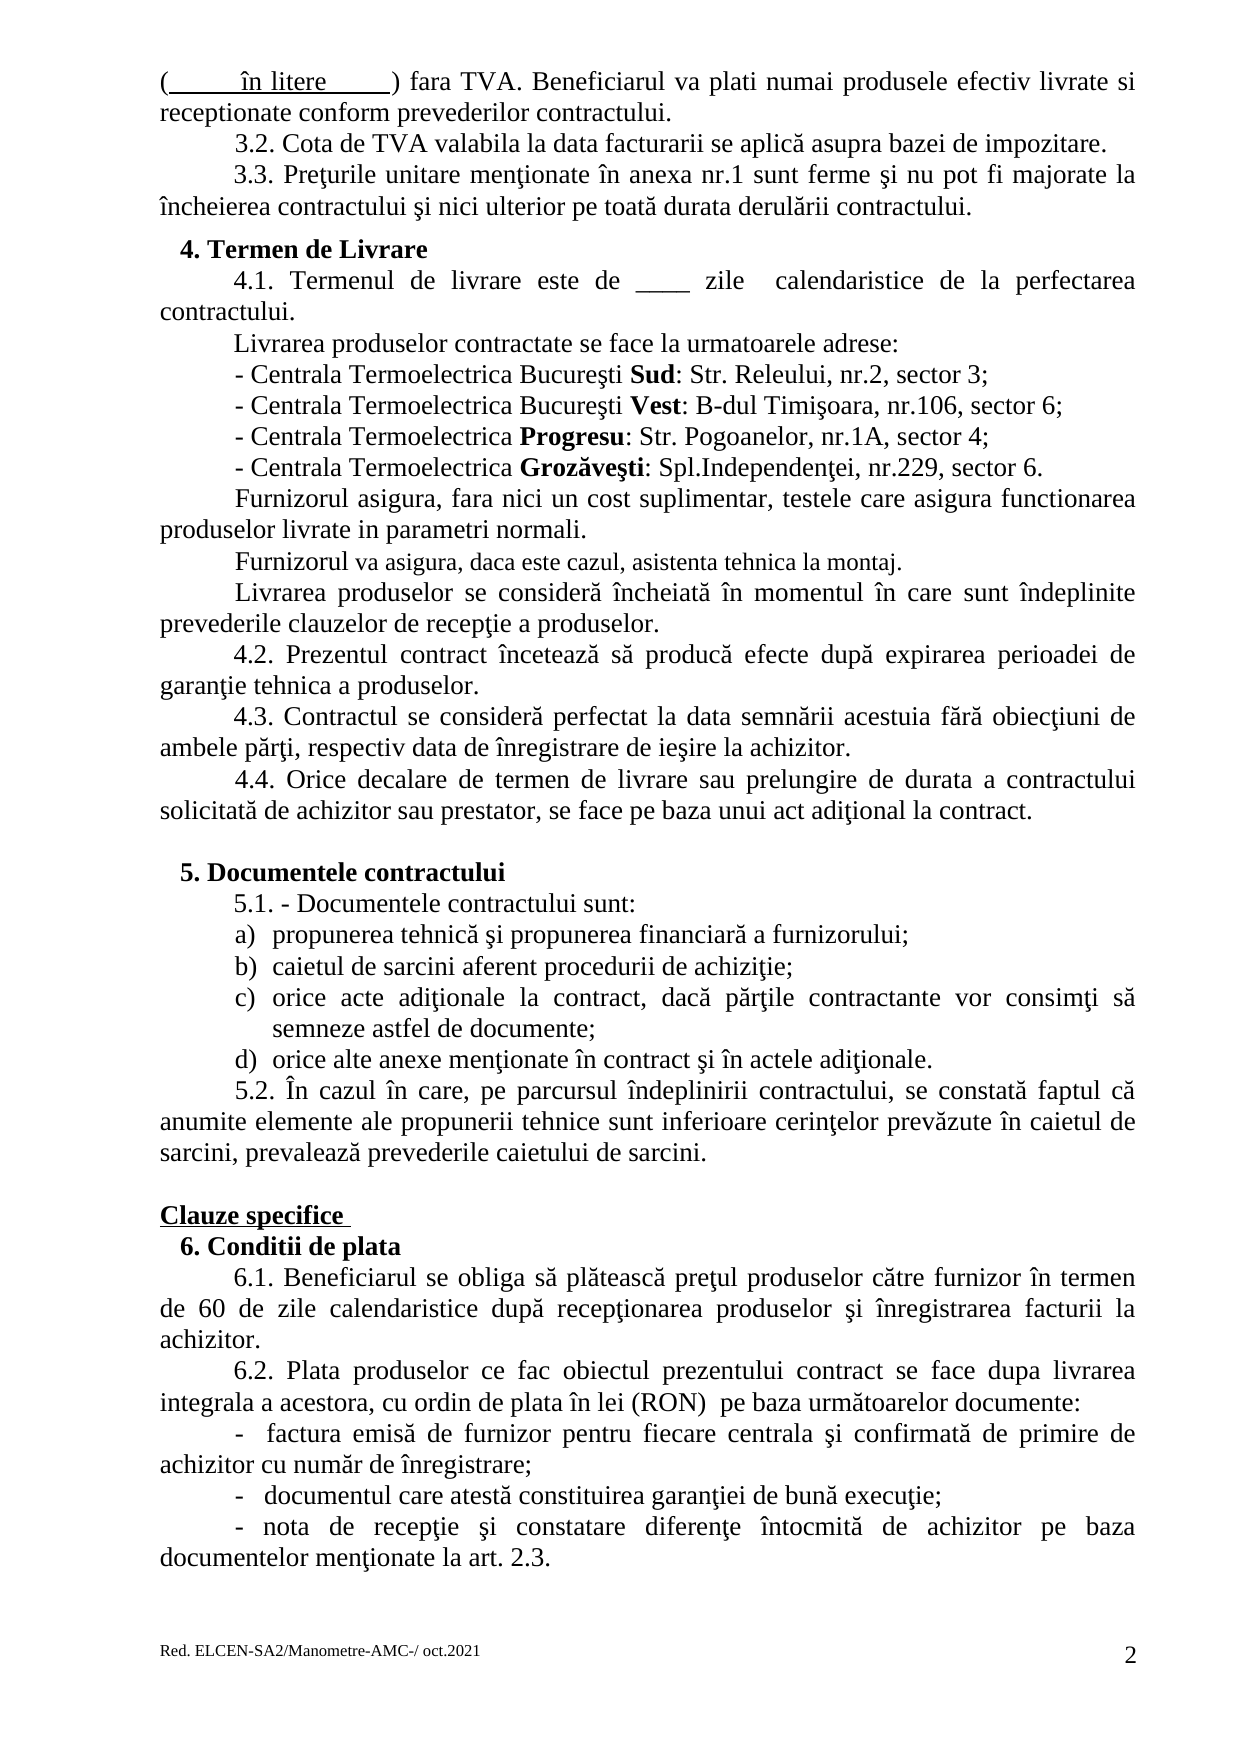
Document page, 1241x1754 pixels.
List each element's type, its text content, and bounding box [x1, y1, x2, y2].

text Clauze specifice [159, 1199, 1137, 1230]
text 6.1. Beneficiarul se obliga să plătească preţul produselor către furnizor în termen de 60 de zile calendaristice după recepţionarea produselor şi înregistrarea facturii la achizitor. [159, 1261, 1137, 1354]
text - factura emisă de furnizor pentru fiecare centrala şi confirmată de primire de achizitor cu număr de înregistrare; [159, 1417, 1137, 1479]
text 6.2. Plata produselor ce fac obiectul prezentului contract se face dupa livrarea integrala a acestora, cu ordin de plata în lei (RON) pe baza următoarelor documente: [159, 1354, 1137, 1417]
list orice alte anexe menţionate în contract şi în actele adiţionale. [234, 1043, 1137, 1074]
text - nota de recepţie şi constatare diferenţe întocmită de achizitor pe baza documentelor menţionate la art. 2.3. [159, 1510, 1137, 1572]
text 5. Documentele contractului [159, 856, 1137, 887]
text 4.3. Contractul se consideră perfectat la data semnării acestuia fără obiecţiuni de ambele părţi, respectiv data de înregistrare de ieşire la achizitor. [159, 700, 1137, 763]
text 4.1. Termenul de livrare este de ____ zile calendaristice de la perfectarea contractului. [159, 264, 1137, 327]
text Livrarea produselor contractate se face la urmatoarele adrese: [159, 327, 1137, 358]
text 6. Conditii de plata [159, 1230, 1137, 1261]
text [159, 65, 1137, 127]
text - Centrala Termoelectrica Grozăveşti: Spl.Independenţei, nr.229, sector 6. [159, 451, 1137, 482]
text 5.2. În cazul în care, pe parcursul îndeplinirii contractului, se constată faptul că anumite elemente ale propunerii tehnice sunt inferioare cerinţelor prevăzute în caietul de sarcini, prevalează prevederile caietului de sarcini. [159, 1074, 1137, 1168]
text 3.2. Cota de TVA valabila la data facturarii se aplică asupra bazei de impozitare. [159, 127, 1137, 158]
text 4.4. Orice decalare de termen de livrare sau prelungire de durata a contractului solicitată de achizitor sau prestator, se face pe baza unui act adiţional la contract. [159, 763, 1137, 825]
text - Centrala Termoelectrica Progresu: Str. Pogoanelor, nr.1A, sector 4; [159, 420, 1137, 451]
text Furnizorul va asigura, daca este cazul, asistenta tehnica la montaj. [159, 545, 1137, 576]
text Livrarea produselor se consideră încheiată în momentul în care sunt îndeplinite prevederile clauzelor de recepţie a produselor. [159, 576, 1137, 638]
text - Centrala Termoelectrica Bucureşti Sud: Str. Releului, nr.2, sector 3; [159, 358, 1137, 389]
text Furnizorul asigura, fara nici un cost suplimentar, testele care asigura functionarea produselor livrate in parametri normali. [159, 482, 1137, 545]
list propunerea tehnică şi propunerea financiară a furnizorului; [234, 918, 1137, 949]
text - Centrala Termoelectrica Bucureşti Vest: B-dul Timişoara, nr.106, sector 6; [121, 389, 1137, 420]
text 3.3. Preţurile unitare menţionate în anexa nr.1 sunt ferme şi nu pot fi majorate la încheierea contractului şi nici ulterior pe toată durata derulării contractului. [159, 158, 1137, 221]
text 4.2. Prezentul contract încetează să producă efecte după expirarea perioadei de garanţie tehnica a produselor. [159, 638, 1137, 700]
text 5.1. - Documentele contractului sunt: [159, 887, 1137, 918]
list orice acte adiţionale la contract, dacă părţile contractante vor consimţi să semneze astfel de documente; [234, 981, 1137, 1043]
list caietul de sarcini aferent procedurii de achiziţie; [234, 949, 1137, 981]
text - documentul care atestă constituirea garanţiei de bună execuţie; [159, 1479, 1137, 1510]
text 4. Termen de Livrare [159, 233, 1137, 264]
